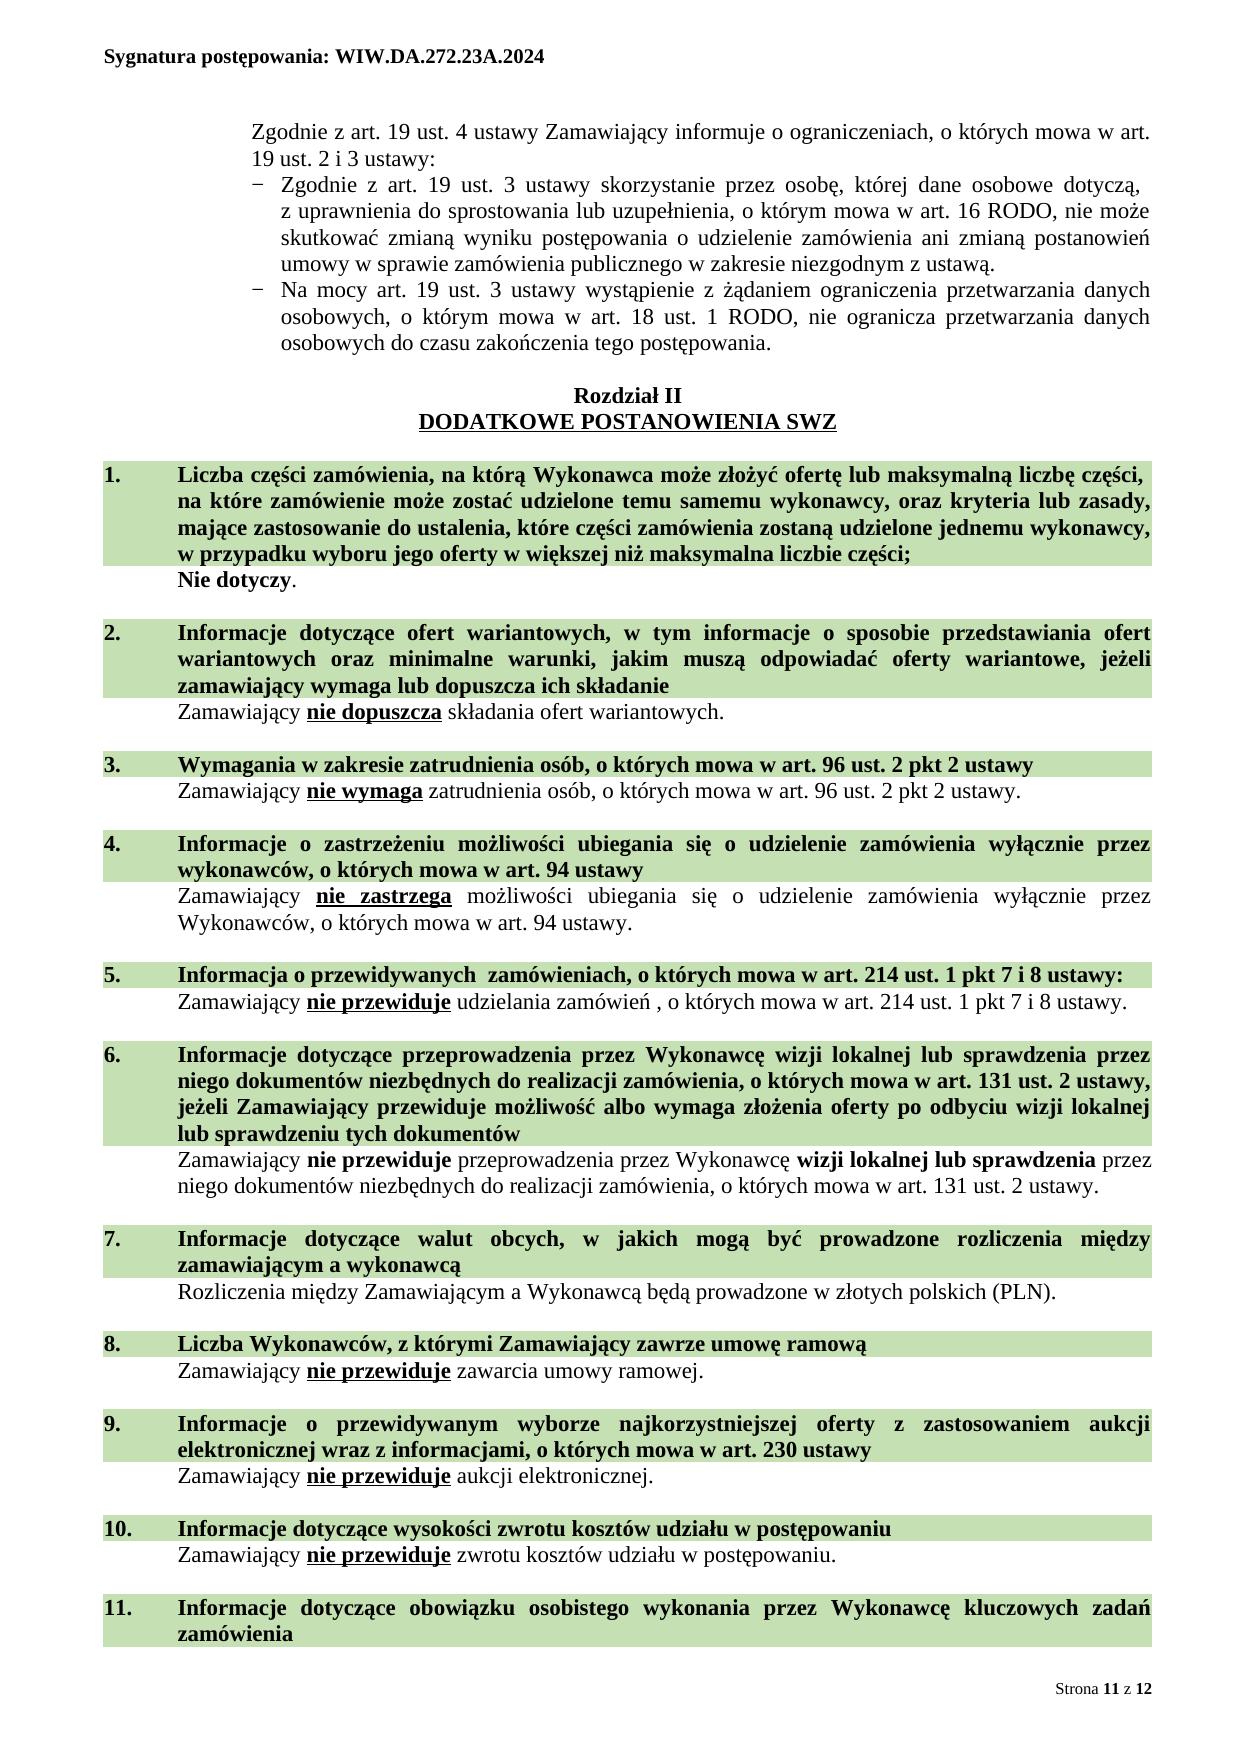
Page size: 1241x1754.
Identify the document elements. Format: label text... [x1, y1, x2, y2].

list Liczba Wykonawców, z którymi Zamawiający zawrze umowę ramową [103, 1331, 1152, 1357]
text Zamawiający nie wymaga zatrudnienia osób, o których mowa w art. 96 ust. 2 pkt 2 ustawy. [177, 777, 1152, 803]
text Zgodnie z art. 19 ust. 4 ustawy Zamawiający informuje o ograniczeniach, o których mowa w art. 19 ust. 2 i 3 ustawy: [251, 118, 1152, 171]
list Informacje o przewidywanym wyborze najkorzystniejszej oferty z zastosowaniem aukcji elektronicznej wraz z informacjami, o których mowa w art. 230 ustawy [103, 1409, 1152, 1462]
list Informacje dotyczące ofert wariantowych, w tym informacje o sposobie przedstawiania ofert wariantowych oraz minimalne warunki, jakim muszą odpowiadać oferty wariantowe, jeżeli zamawiający wymaga lub dopuszcza ich składanie [103, 619, 1152, 698]
text Rozliczenia między Zamawiającym a Wykonawcą będą prowadzone w złotych polskich (PLN). [177, 1278, 1152, 1304]
list Zgodnie z art. 19 ust. 3 ustawy skorzystanie przez osobę, której dane osobowe dotyczą, z uprawnienia do sprostowania lub uzupełnienia, o którym mowa w art. 16 RODO, nie może skutkować zmianą wyniku postępowania o udzielenie zamówienia ani zmianą postanowień umowy w sprawie zamówienia publicznego w zakresie niezgodnym z ustawą. [251, 171, 1152, 276]
text Nie dotyczy. [177, 566, 1152, 593]
text Zamawiający nie przewiduje zwrotu kosztów udziału w postępowaniu. [177, 1541, 1152, 1568]
list Informacje dotyczące wysokości zwrotu kosztów udziału w postępowaniu [103, 1515, 1152, 1541]
text Zamawiający nie przewiduje udzielania zamówień , o których mowa w art. 214 ust. 1 pkt 7 i 8 ustawy. [103, 988, 1152, 1014]
text DODATKOWE POSTANOWIENIA SWZ [103, 408, 1152, 434]
text Zamawiający nie dopuszcza składania ofert wariantowych. [177, 698, 1152, 724]
list Informacje dotyczące przeprowadzenia przez Wykonawcę wizji lokalnej lub sprawdzenia przez niego dokumentów niezbędnych do realizacji zamówienia, o których mowa w art. 131 ust. 2 ustawy, jeżeli Zamawiający przewiduje możliwość albo wymaga złożenia oferty po odbyciu wizji lokalnej lub sprawdzeniu tych dokumentów [103, 1041, 1152, 1146]
text Zamawiający nie przewiduje zawarcia umowy ramowej. [177, 1357, 1152, 1383]
list Informacje dotyczące obowiązku osobistego wykonania przez Wykonawcę kluczowych zadań zamówienia [103, 1594, 1152, 1647]
list Informacje dotyczące walut obcych, w jakich mogą być prowadzone rozliczenia między zamawiającym a wykonawcą [103, 1225, 1152, 1278]
list Liczba części zamówienia, na którą Wykonawca może złożyć ofertę lub maksymalną liczbę części, na które zamówienie może zostać udzielone temu samemu wykonawcy, oraz kryteria lub zasady, mające zastosowanie do ustalenia, które części zamówienia zostaną udzielone jednemu wykonawcy, w przypadku wyboru jego oferty w większej niż maksymalna liczbie części; [103, 461, 1152, 566]
list Informacje o zastrzeżeniu możliwości ubiegania się o udzielenie zamówienia wyłącznie przez wykonawców, o których mowa w art. 94 ustawy [103, 830, 1152, 882]
text Zamawiający nie zastrzega możliwości ubiegania się o udzielenie zamówienia wyłącznie przez Wykonawców, o których mowa w art. 94 ustawy. [177, 882, 1152, 935]
list Wymagania w zakresie zatrudnienia osób, o których mowa w art. 96 ust. 2 pkt 2 ustawy [103, 751, 1152, 777]
list Na mocy art. 19 ust. 3 ustawy wystąpienie z żądaniem ograniczenia przetwarzania danych osobowych, o którym mowa w art. 18 ust. 1 RODO, nie ogranicza przetwarzania danych osobowych do czasu zakończenia tego postępowania. [251, 276, 1152, 355]
text Zamawiający nie przewiduje aukcji elektronicznej. [177, 1462, 1152, 1489]
text Rozdział II [103, 382, 1152, 408]
text Zamawiający nie przewiduje przeprowadzenia przez Wykonawcę wizji lokalnej lub sprawdzenia przez niego dokumentów niezbędnych do realizacji zamówienia, o których mowa w art. 131 ust. 2 ustawy. [177, 1146, 1152, 1199]
list Informacja o przewidywanych zamówieniach, o których mowa w art. 214 ust. 1 pkt 7 i 8 ustawy: [103, 962, 1152, 988]
